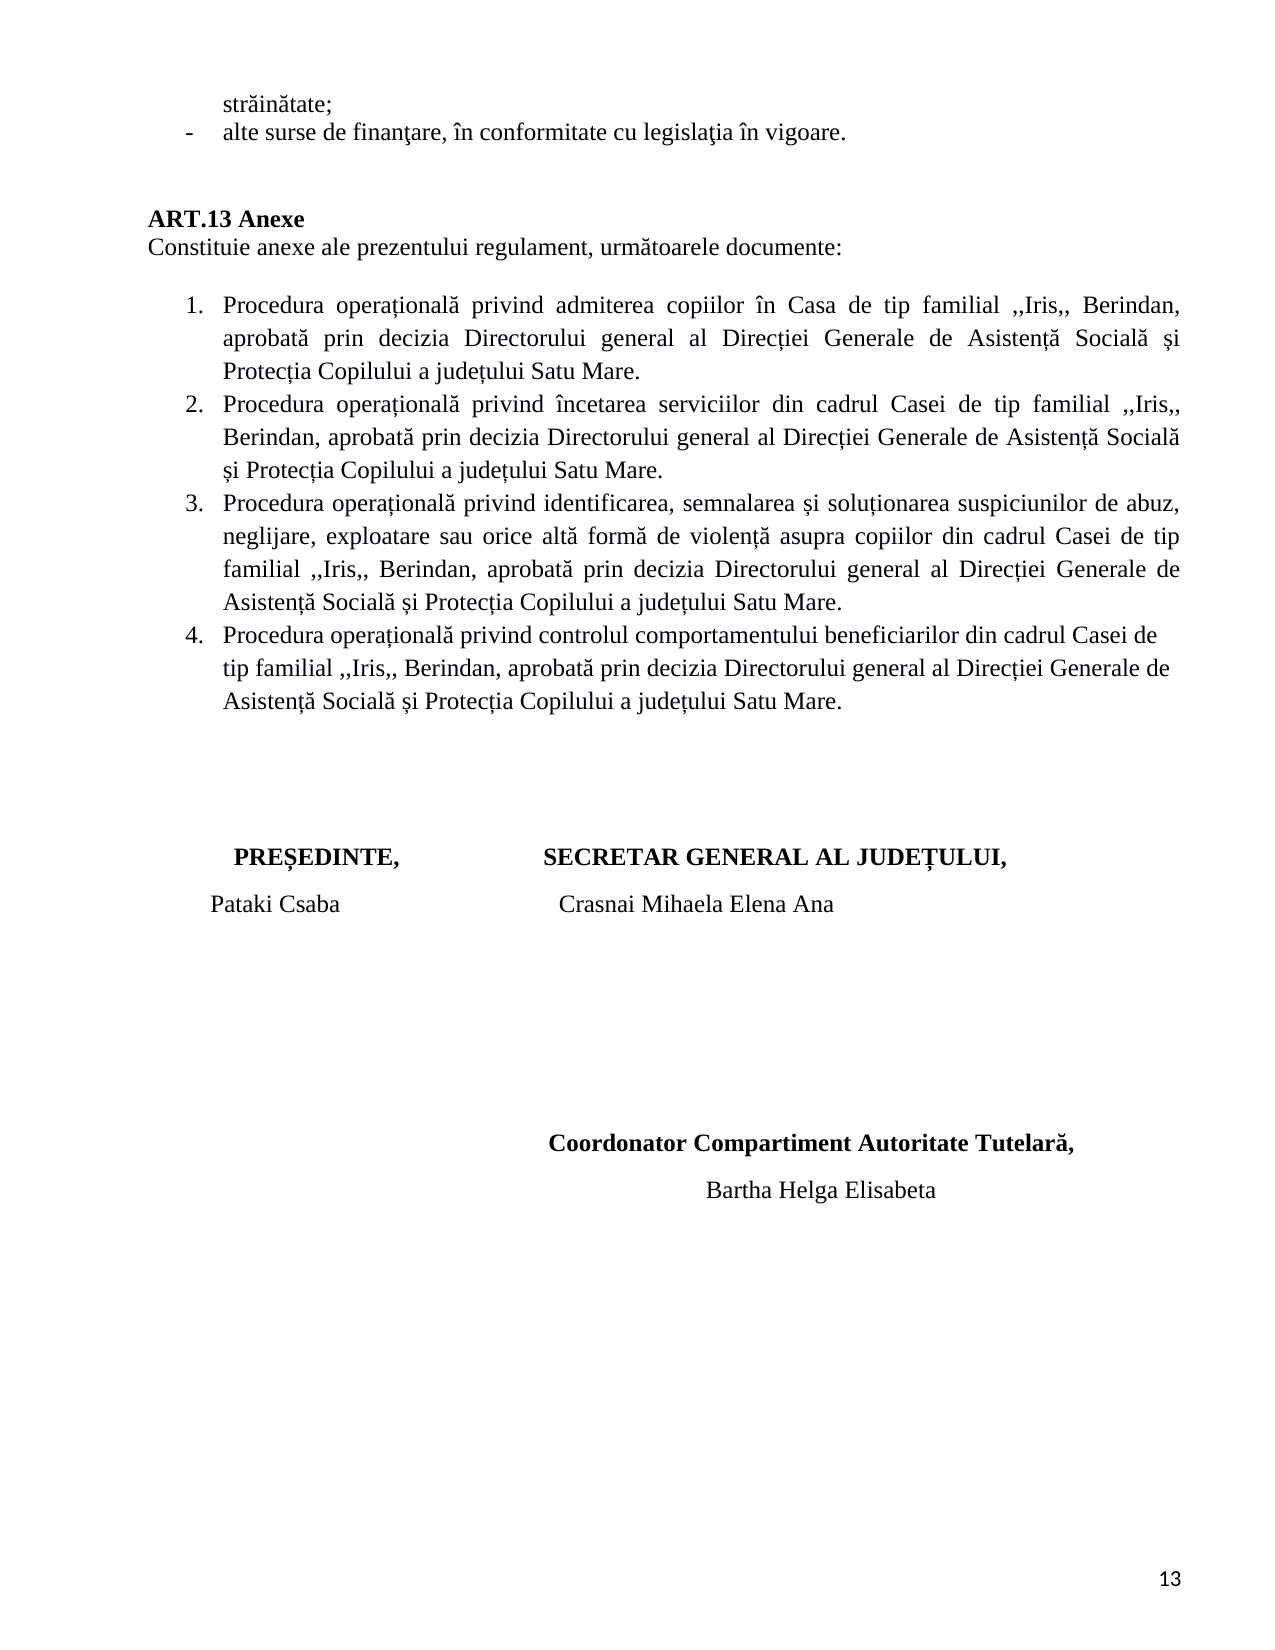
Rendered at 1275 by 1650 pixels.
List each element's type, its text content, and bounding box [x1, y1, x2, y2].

text Bartha Helga Elisabeta [148, 1176, 1181, 1204]
text Coordonator Compartiment Autoritate Tutelară, [148, 1128, 1181, 1157]
list Procedura operațională privind controlul comportamentului beneficiarilor din cadrul Casei de tip familial ,,Iris,, Berindan, aprobată prin decizia Directorului general al Direcției Generale de Asistență Socială și Protecția Copilului a județului Satu Mare. [185, 620, 1181, 715]
text Constituie anexe ale prezentului regulament, următoarele documente: [148, 232, 1181, 261]
list alte surse de finanţare, în conformitate cu legislaţia în vigoare. [185, 117, 1181, 146]
list Procedura operațională privind încetarea serviciilor din cadrul Casei de tip familial ,,Iris,, Berindan, aprobată prin decizia Directorului general al Direcției Generale de Asistență Socială și Protecția Copilului a județului Satu Mare. [185, 389, 1181, 484]
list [185, 89, 1181, 117]
text Pataki Csaba Crasnai Mihaela Elena Ana [148, 889, 1181, 918]
list Procedura operațională privind admiterea copiilor în Casa de tip familial ,,Iris,, Berindan, aprobată prin decizia Directorului general al Direcției Generale de Asistență Socială și Protecția Copilului a județului Satu Mare. [185, 290, 1181, 385]
text ART.13 Anexe [148, 204, 1181, 232]
text PREȘEDINTE, SECRETAR GENERAL AL JUDEȚULUI, [233, 842, 1181, 870]
list Procedura operațională privind identificarea, semnalarea și soluționarea suspiciunilor de abuz, neglijare, exploatare sau orice altă formă de violență asupra copiilor din cadrul Casei de tip familial ,,Iris,, Berindan, aprobată prin decizia Directorului general al Direcției Generale de Asistență Socială și Protecția Copilului a județului Satu Mare. [185, 488, 1181, 616]
